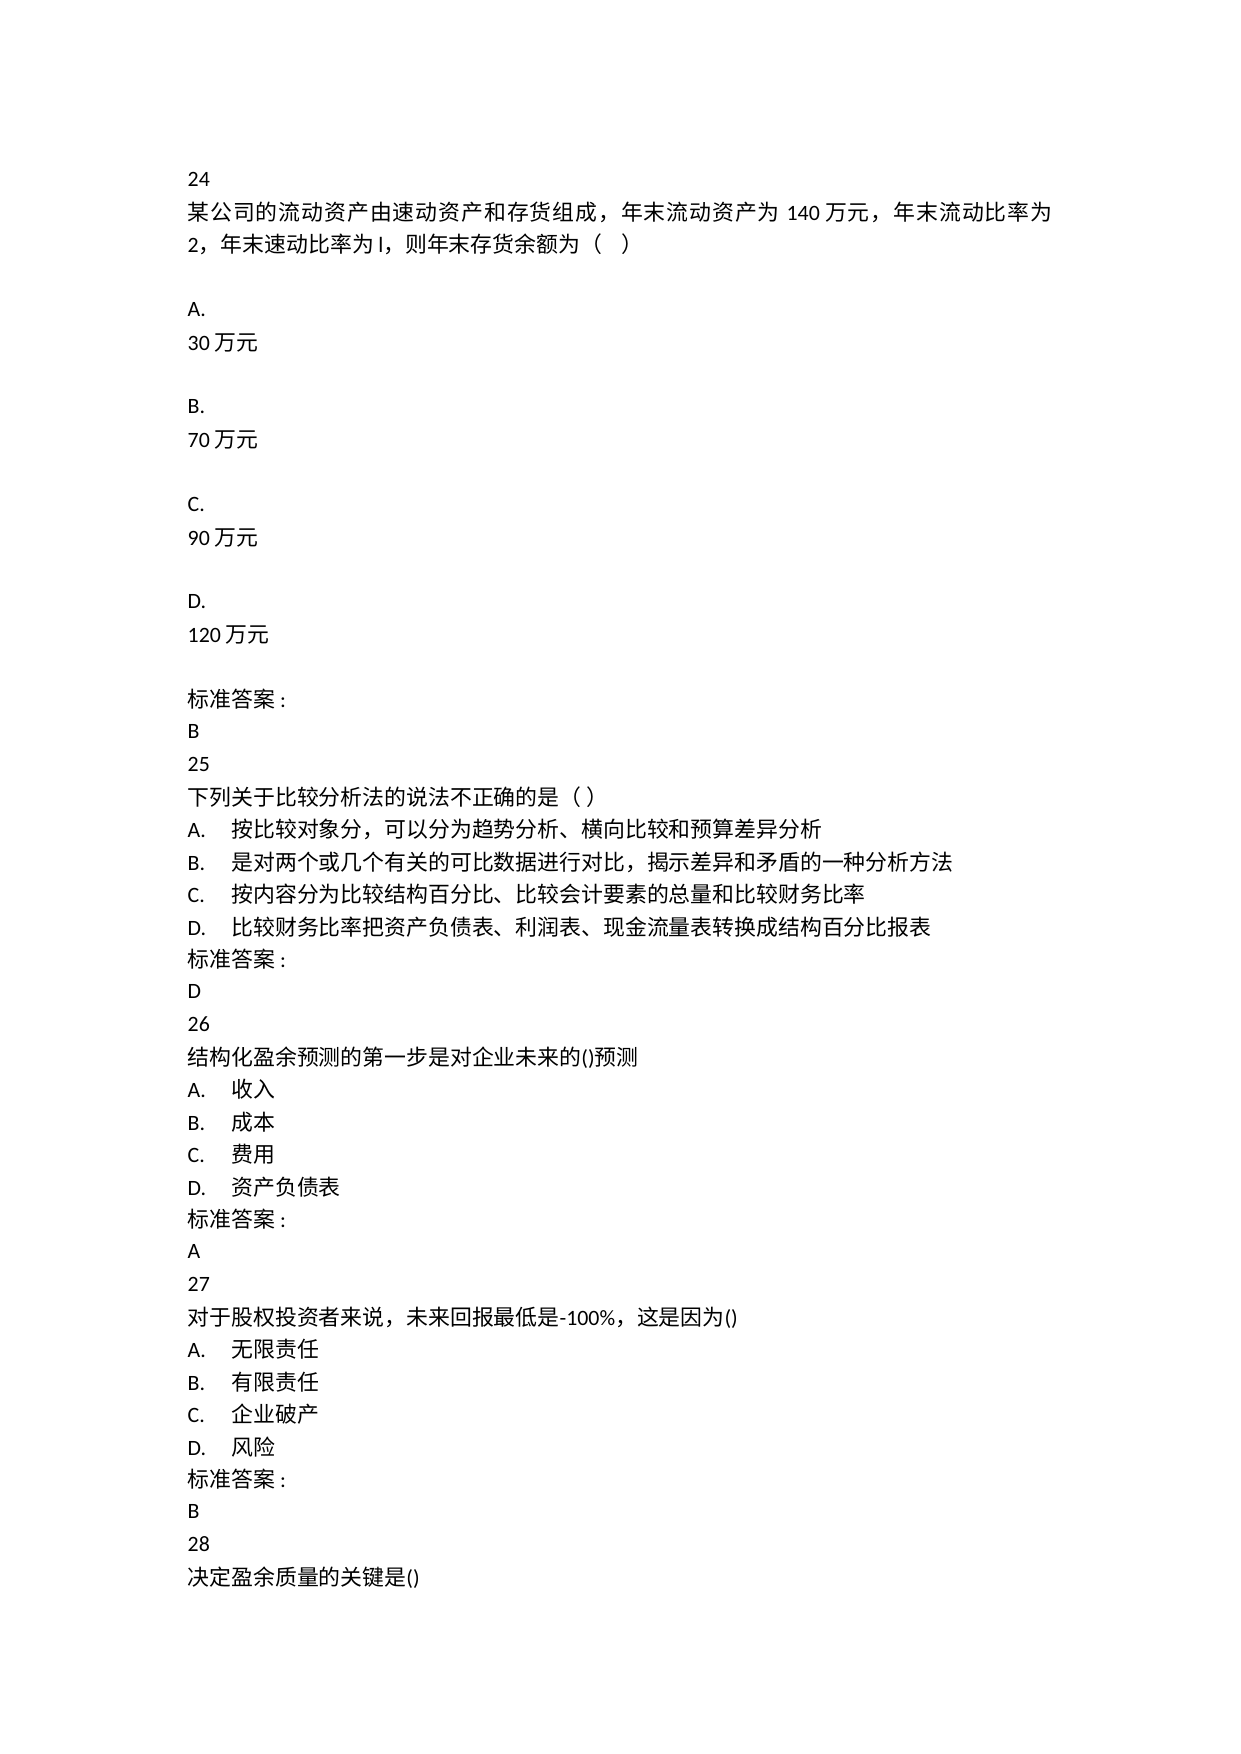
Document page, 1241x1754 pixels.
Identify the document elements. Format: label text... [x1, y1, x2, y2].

list 30万元 [187, 324, 1053, 357]
list B. 成本 [187, 1104, 1053, 1137]
list D. [187, 584, 1053, 617]
list B. [187, 389, 1053, 422]
list 标准答案 : [187, 942, 1053, 974]
list D [187, 974, 1053, 1007]
list 25 [187, 747, 1053, 779]
list C. 企业破产 [187, 1397, 1053, 1429]
list B [187, 714, 1053, 747]
list 26 [187, 1007, 1053, 1039]
list D. 资产负债表 [187, 1169, 1053, 1202]
list B. 有限责任 [187, 1364, 1053, 1397]
list C. 费用 [187, 1137, 1053, 1169]
list 对于股权投资者来说，未来回报最低是-100%，这是因为() [187, 1299, 1053, 1332]
list 70万元 [187, 422, 1053, 454]
list 27 [187, 1267, 1053, 1299]
list 标准答案 : [187, 1462, 1053, 1494]
list 90万元 [187, 519, 1053, 552]
list 下列关于比较分析法的说法不正确的是（ ） [187, 779, 1053, 812]
list 标准答案 : [187, 1202, 1053, 1234]
list 28 [187, 1527, 1053, 1559]
list 120万元 [187, 617, 1053, 649]
list 标准答案 : [187, 682, 1053, 714]
list A [187, 1234, 1053, 1267]
list D. 比较财务比率把资产负债表、利润表、现金流量表转换成结构百分比报表 [187, 909, 1053, 942]
list A. 无限责任 [187, 1332, 1053, 1364]
list B. 是对两个或几个有关的可比数据进行对比，揭示差异和矛盾的一种分析方法 [187, 844, 1053, 877]
list A. [187, 292, 1053, 324]
list 24 [187, 162, 1053, 194]
list A. 按比较对象分，可以分为趋势分析、横向比较和预算差异分析 [187, 812, 1053, 844]
list B [187, 1494, 1053, 1527]
list 某公司的流动资产由速动资产和存货组成，年末流动资产为140万元，年末流动比率为2，年末速动比率为l，则年末存货余额为（ ） [187, 194, 1053, 259]
list D. 风险 [187, 1429, 1053, 1462]
list C. [187, 487, 1053, 519]
list 决定盈余质量的关键是() [187, 1559, 1053, 1592]
list C. 按内容分为比较结构百分比、比较会计要素的总量和比较财务比率 [187, 877, 1053, 909]
list 结构化盈余预测的第一步是对企业未来的()预测 [187, 1039, 1053, 1072]
list A. 收入 [187, 1072, 1053, 1104]
